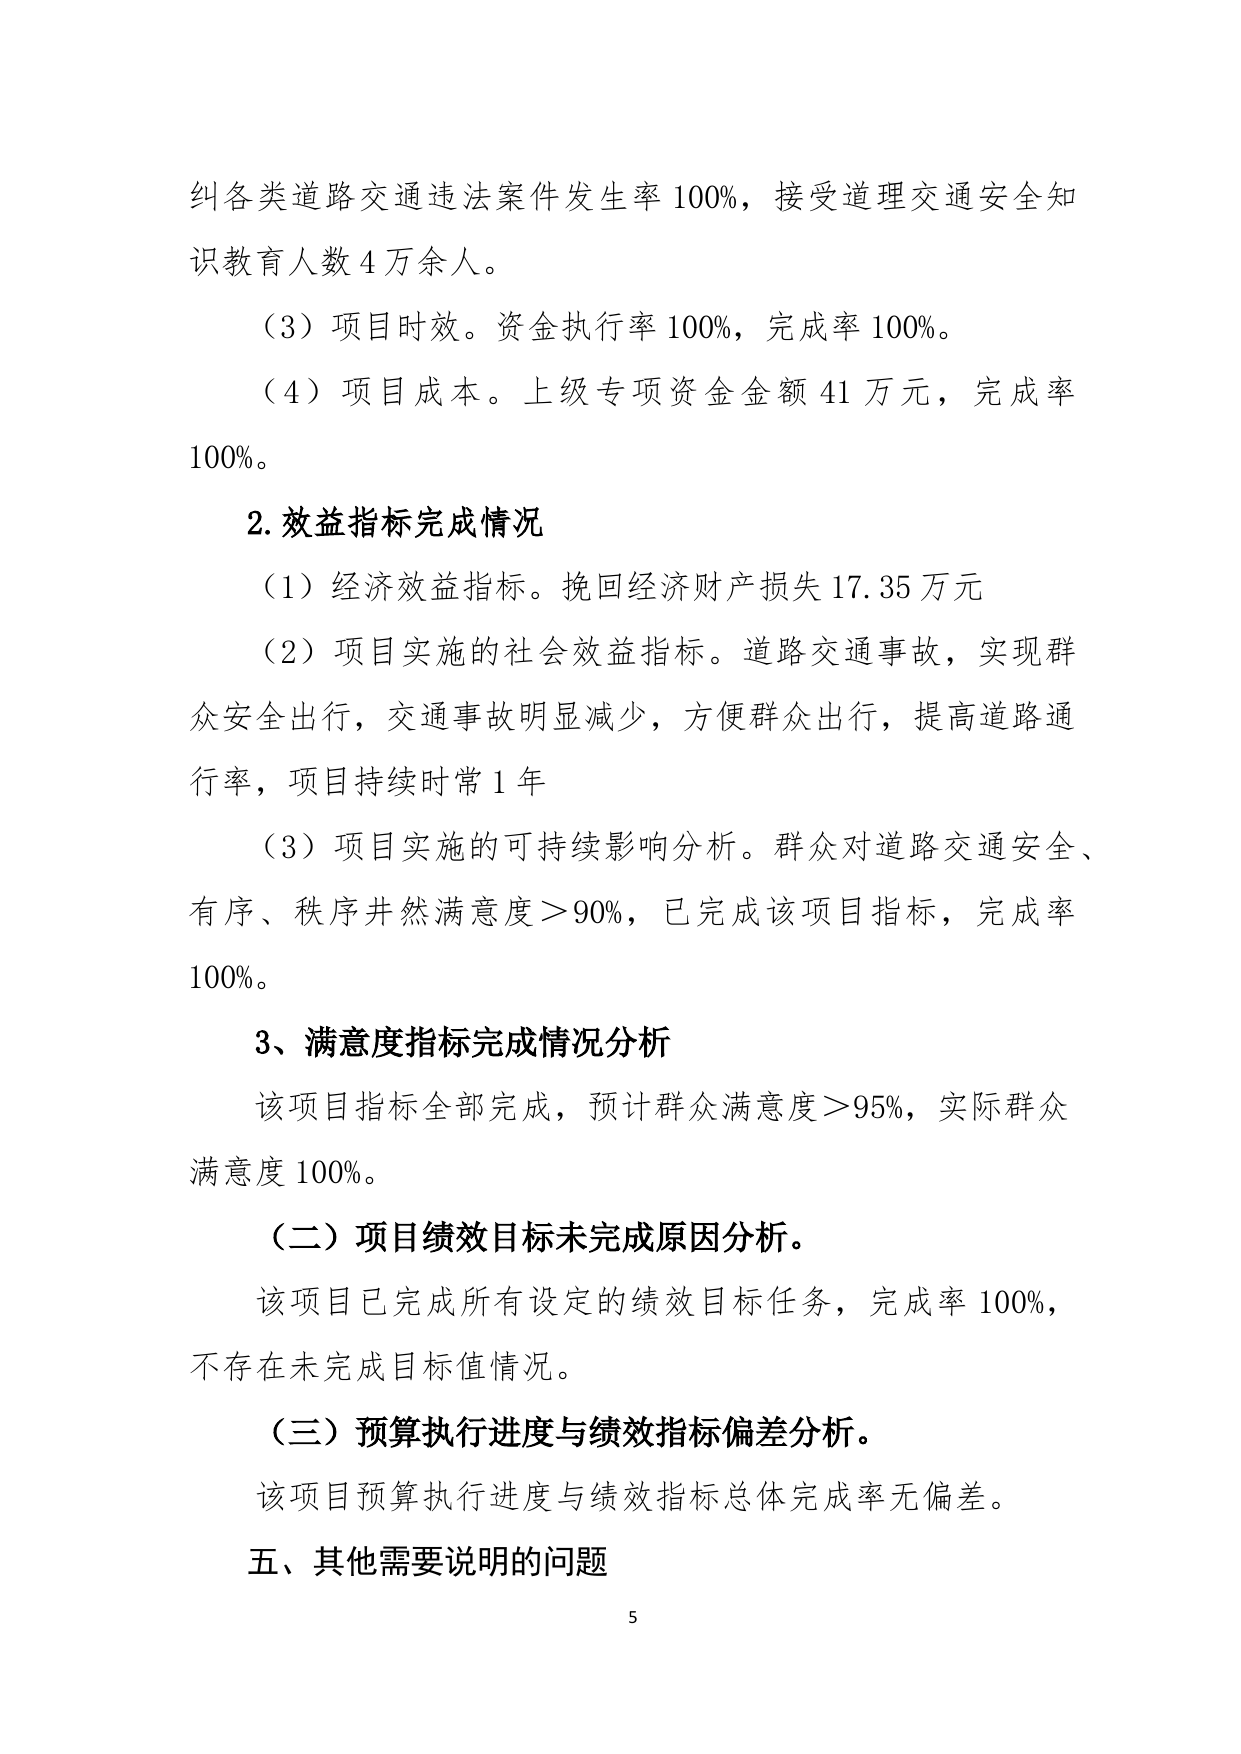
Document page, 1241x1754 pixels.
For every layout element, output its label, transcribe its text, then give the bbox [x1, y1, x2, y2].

text 3、满意度指标完成情况分析 [187, 1007, 1078, 1072]
list （二）项目绩效目标未完成原因分析。 [187, 1202, 1078, 1267]
text （4）项目成本。上级专项资金金额41万元，完成率100%。 [187, 357, 1078, 487]
list （三）预算执行进度与绩效指标偏差分析。 [187, 1397, 1078, 1462]
text （1）经济效益指标。挽回经济财产损失17.35万元 [187, 552, 1078, 617]
list 该项目已完成所有设定的绩效目标任务，完成率100%，不存在未完成目标值情况。 [187, 1267, 1078, 1397]
text 该项目指标全部完成，预计群众满意度＞95%，实际群众满意度100%。 [187, 1072, 1078, 1202]
list 该项目预算执行进度与绩效指标总体完成率无偏差。 [187, 1462, 1078, 1527]
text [187, 162, 1078, 292]
text （3）项目时效。资金执行率100%，完成率100%。 [187, 292, 1078, 357]
text （3）项目实施的可持续影响分析。群众对道路交通安全、有序、秩序井然满意度＞90%，已完成该项目指标，完成率100%。 [187, 812, 1078, 1007]
text 五、其他需要说明的问题 [187, 1527, 1078, 1592]
text （2）项目实施的社会效益指标。道路交通事故，实现群众安全出行，交通事故明显减少，方便群众出行，提高道路通行率，项目持续时常1年 [187, 617, 1078, 812]
text 2.效益指标完成情况 [187, 487, 1078, 552]
